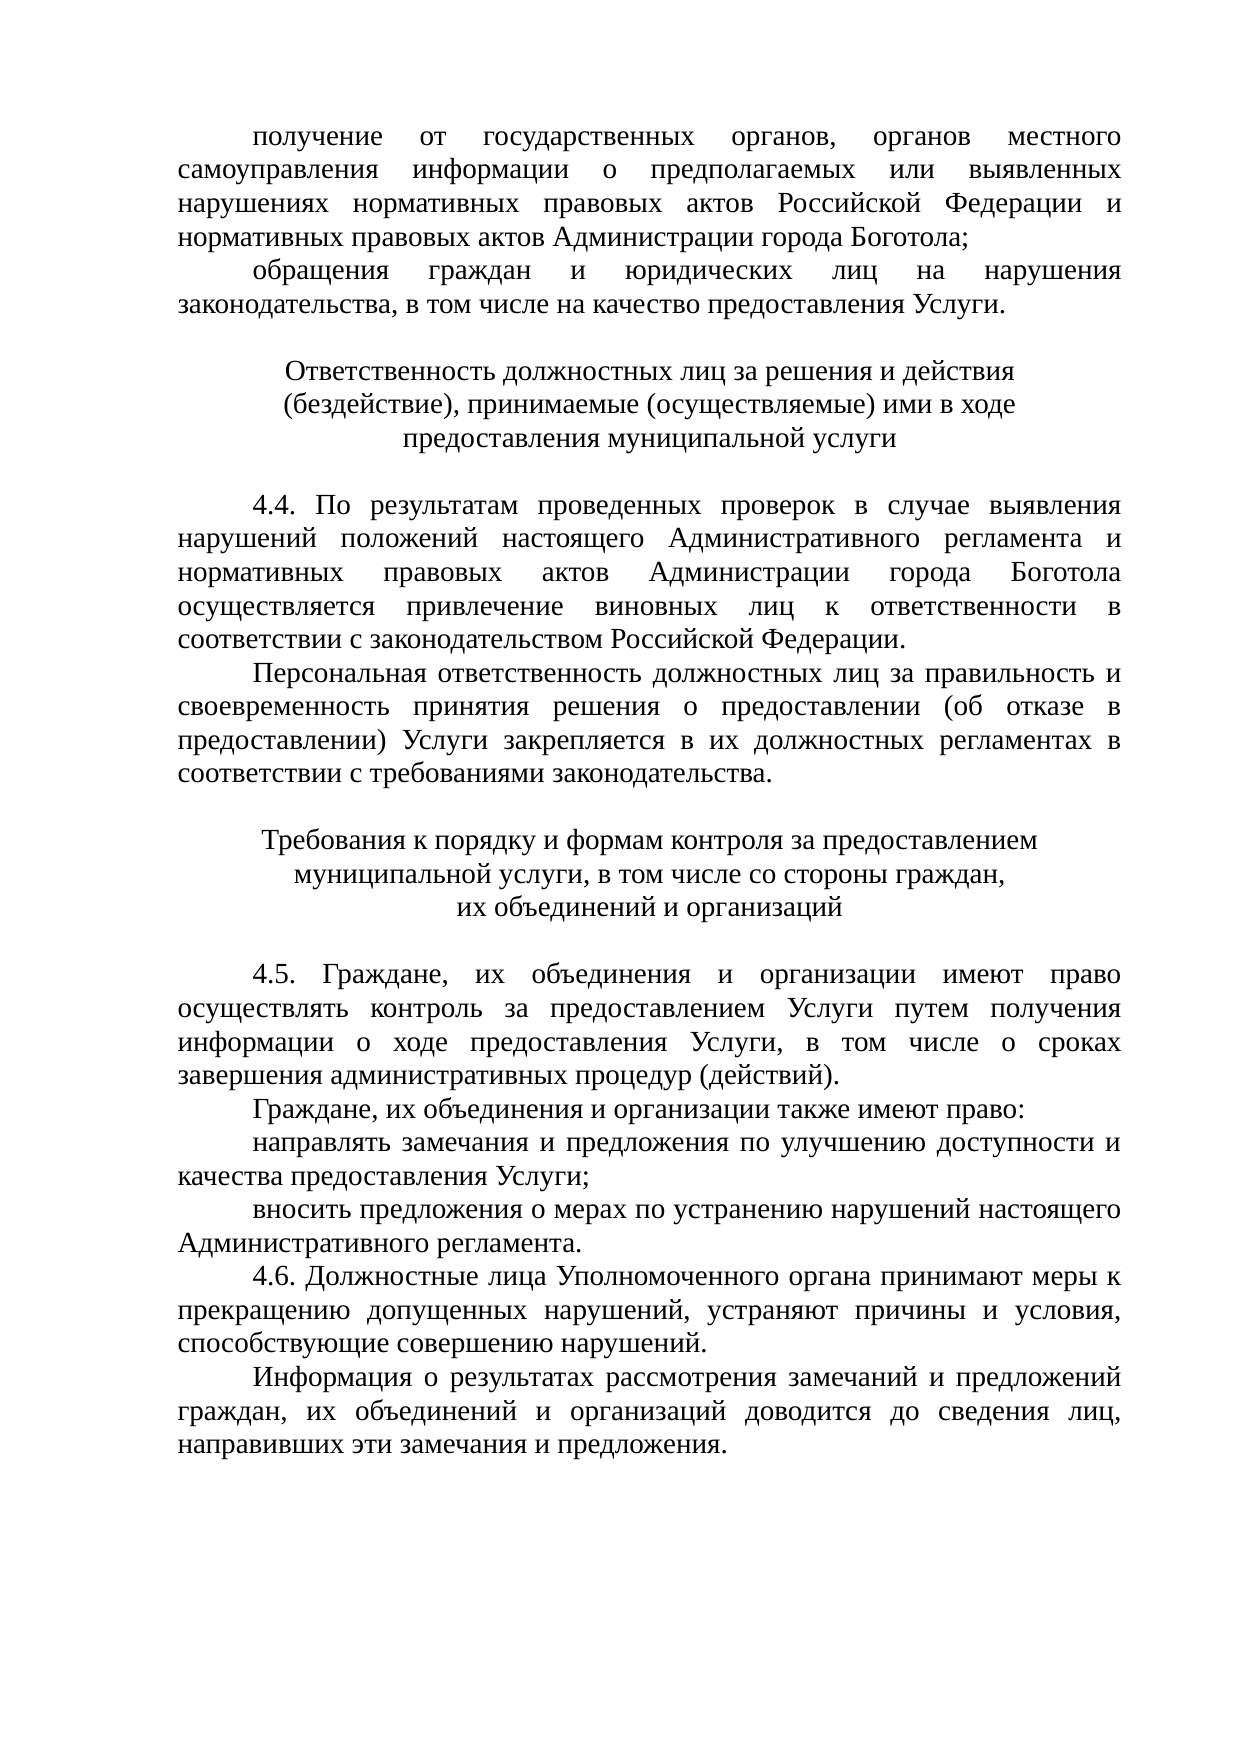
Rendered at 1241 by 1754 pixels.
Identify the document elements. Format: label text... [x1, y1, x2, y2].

text Персональная ответственность должностных лиц за правильность и своевременность принятия решения о предоставлении (об отказе в предоставлении) Услуги закрепляется в их должностных регламентах в соответствии с требованиями законодательства. [177, 655, 1122, 789]
text получение от государственных органов, органов местного самоуправления информации о предполагаемых или выявленных нарушениях нормативных правовых актов Российской Федерации и нормативных правовых актов Администрации города Боготола; [177, 118, 1122, 252]
text 4.4. По результатам проведенных проверок в случае выявления нарушений положений настоящего Административного регламента и нормативных правовых актов Администрации города Боготола осуществляется привлечение виновных лиц к ответственности в соответствии с законодательством Российской Федерации. [177, 487, 1122, 655]
text Граждане, их объединения и организации также имеют право: [177, 1091, 1122, 1124]
text муниципальной услуги, в том числе со стороны граждан, [177, 856, 1122, 889]
text Ответственность должностных лиц за решения и действия [177, 353, 1122, 386]
text Требования к порядку и формам контроля за предоставлением [177, 822, 1122, 856]
text вносить предложения о мерах по устранению нарушений настоящего Административного регламента. [177, 1191, 1122, 1258]
text обращения граждан и юридических лиц на нарушения законодательства, в том числе на качество предоставления Услуги. [177, 252, 1122, 319]
text направлять замечания и предложения по улучшению доступности и качества предоставления Услуги; [177, 1124, 1122, 1191]
text Информация о результатах рассмотрения замечаний и предложений граждан, их объединений и организаций доводится до сведения лиц, направивших эти замечания и предложения. [177, 1359, 1122, 1460]
text (бездействие), принимаемые (осуществляемые) ими в ходе [177, 386, 1122, 420]
text 4.6. Должностные лица Уполномоченного органа принимают меры к прекращению допущенных нарушений, устраняют причины и условия, способствующие совершению нарушений. [177, 1258, 1122, 1359]
text предоставления муниципальной услуги [177, 420, 1122, 453]
text их объединений и организаций [177, 889, 1122, 923]
text 4.5. Граждане, их объединения и организации имеют право осуществлять контроль за предоставлением Услуги путем получения информации о ходе предоставления Услуги, в том числе о сроках завершения административных процедур (действий). [177, 957, 1122, 1091]
